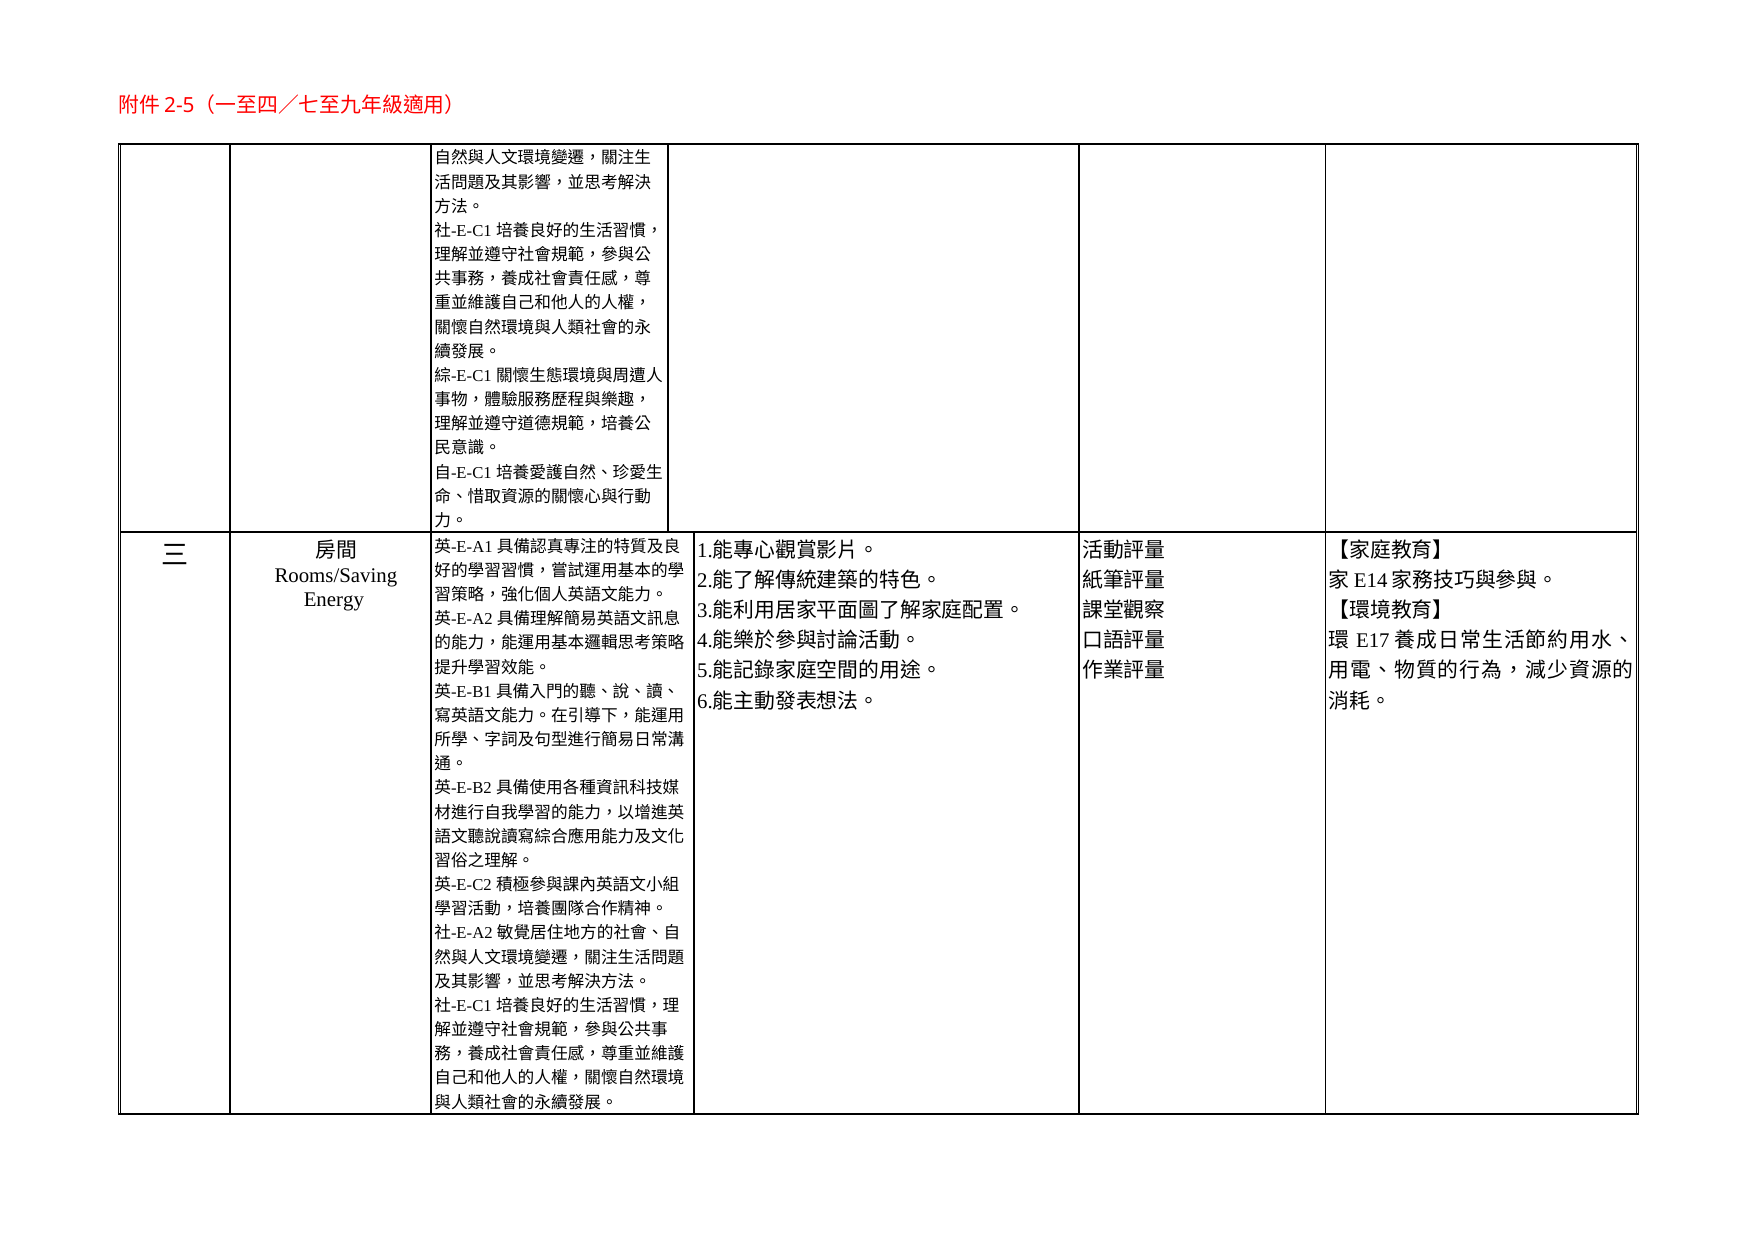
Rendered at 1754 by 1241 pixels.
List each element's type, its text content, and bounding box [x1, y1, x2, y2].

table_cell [432, 145, 667, 531]
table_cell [1326, 533, 1636, 1113]
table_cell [1080, 533, 1325, 1113]
table_cell 二 [121, 145, 229, 531]
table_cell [231, 145, 430, 531]
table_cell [1326, 145, 1636, 531]
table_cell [669, 145, 1078, 531]
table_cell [432, 533, 693, 1113]
table_cell 三 [121, 533, 229, 1113]
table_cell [695, 533, 1078, 1113]
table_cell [1080, 145, 1325, 531]
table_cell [231, 533, 430, 1113]
